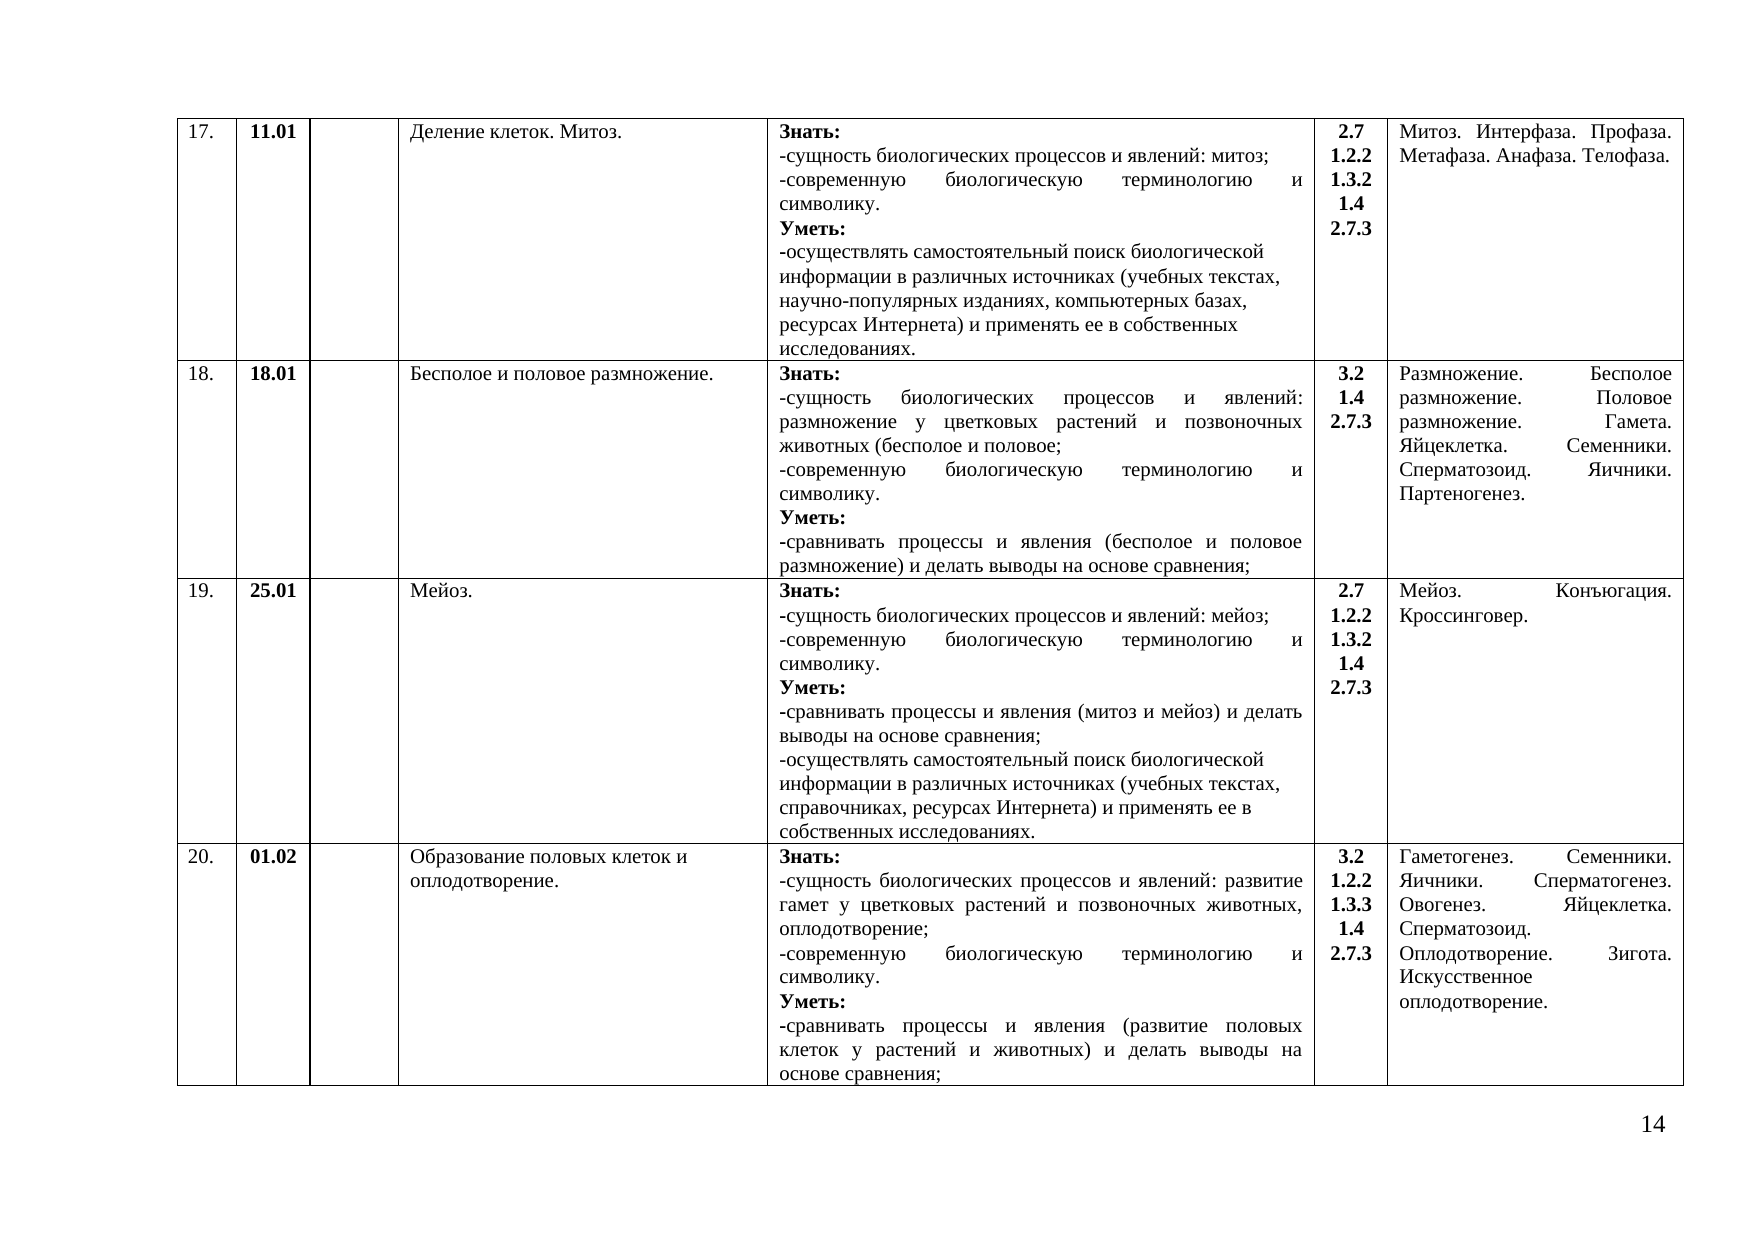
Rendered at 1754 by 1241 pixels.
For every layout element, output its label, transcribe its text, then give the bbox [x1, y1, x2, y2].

table_cell Знать: -сущность биологических процессов и явлений: митоз; -современную биологическую терминологию и символику. Уметь: -осуществлять самостоятельный поиск биологической информации в различных источниках (учебных текстах, научно-популярных изданиях, компьютерных базах, ресурсах Интернета) и применять ее в собственных исследованиях. [768, 119, 1314, 360]
table_cell Гаметогенез. Семенники. Яичники. Сперматогенез. Овогенез. Яйцеклетка. Сперматозоид. Оплодотворение. Зигота. Искусственное оплодотворение. [1388, 844, 1683, 1085]
table_cell Мейоз. [399, 579, 767, 843]
table_cell Бесполое и половое размножение. [399, 361, 767, 577]
table_cell [178, 579, 236, 843]
table_cell [178, 361, 236, 577]
table_cell 2.7 1.2.2 1.3.2 1.4 2.7.3 [1315, 579, 1387, 843]
table_cell 2.7 1.2.2 1.3.2 1.4 2.7.3 [1315, 119, 1387, 360]
table_cell [178, 844, 236, 1085]
table_cell Деление клеток. Митоз. [399, 119, 767, 360]
table_cell Знать: -сущность биологических процессов и явлений: мейоз; -современную биологическую терминологию и символику. Уметь: -сравнивать процессы и явления (митоз и мейоз) и делать выводы на основе сравнения; -осуществлять самостоятельный поиск биологической информации в различных источниках (учебных текстах, справочниках, ресурсах Интернета) и применять ее в собственных исследованиях. [768, 579, 1314, 843]
table_cell [178, 119, 236, 360]
table_cell Знать: -сущность биологических процессов и явлений: размножение у цветковых растений и позвоночных животных (бесполое и половое; -современную биологическую терминологию и символику. Уметь: -сравнивать процессы и явления (бесполое и половое размножение) и делать выводы на основе сравнения; [768, 361, 1314, 577]
table_cell Митоз. Интерфаза. Профаза. Метафаза. Анафаза. Телофаза. [1388, 119, 1683, 360]
table_cell 11.01 [237, 119, 309, 360]
table_cell [311, 119, 398, 360]
table_cell 25.01 [237, 579, 309, 843]
table_cell 3.2 1.4 2.7.3 [1315, 361, 1387, 577]
table_cell [311, 844, 398, 1085]
table_cell 01.02 [237, 844, 309, 1085]
table_cell [311, 579, 398, 843]
table_cell [311, 361, 398, 577]
table_cell Знать: -сущность биологических процессов и явлений: развитие гамет у цветковых растений и позвоночных животных, оплодотворение; -современную биологическую терминологию и символику. Уметь: -сравнивать процессы и явления (развитие половых клеток у растений и животных) и делать выводы на основе сравнения; [768, 844, 1314, 1085]
table_cell Мейоз. Конъюгация. Кроссинговер. [1388, 579, 1683, 843]
table_cell 18.01 [237, 361, 309, 577]
table_cell Размножение. Бесполое размножение. Половое размножение. Гамета. Яйцеклетка. Семенники. Сперматозоид. Яичники. Партеногенез. [1388, 361, 1683, 577]
table_cell Образование половых клеток и оплодотворение. [399, 844, 767, 1085]
table_cell 3.2 1.2.2 1.3.3 1.4 2.7.3 [1315, 844, 1387, 1085]
